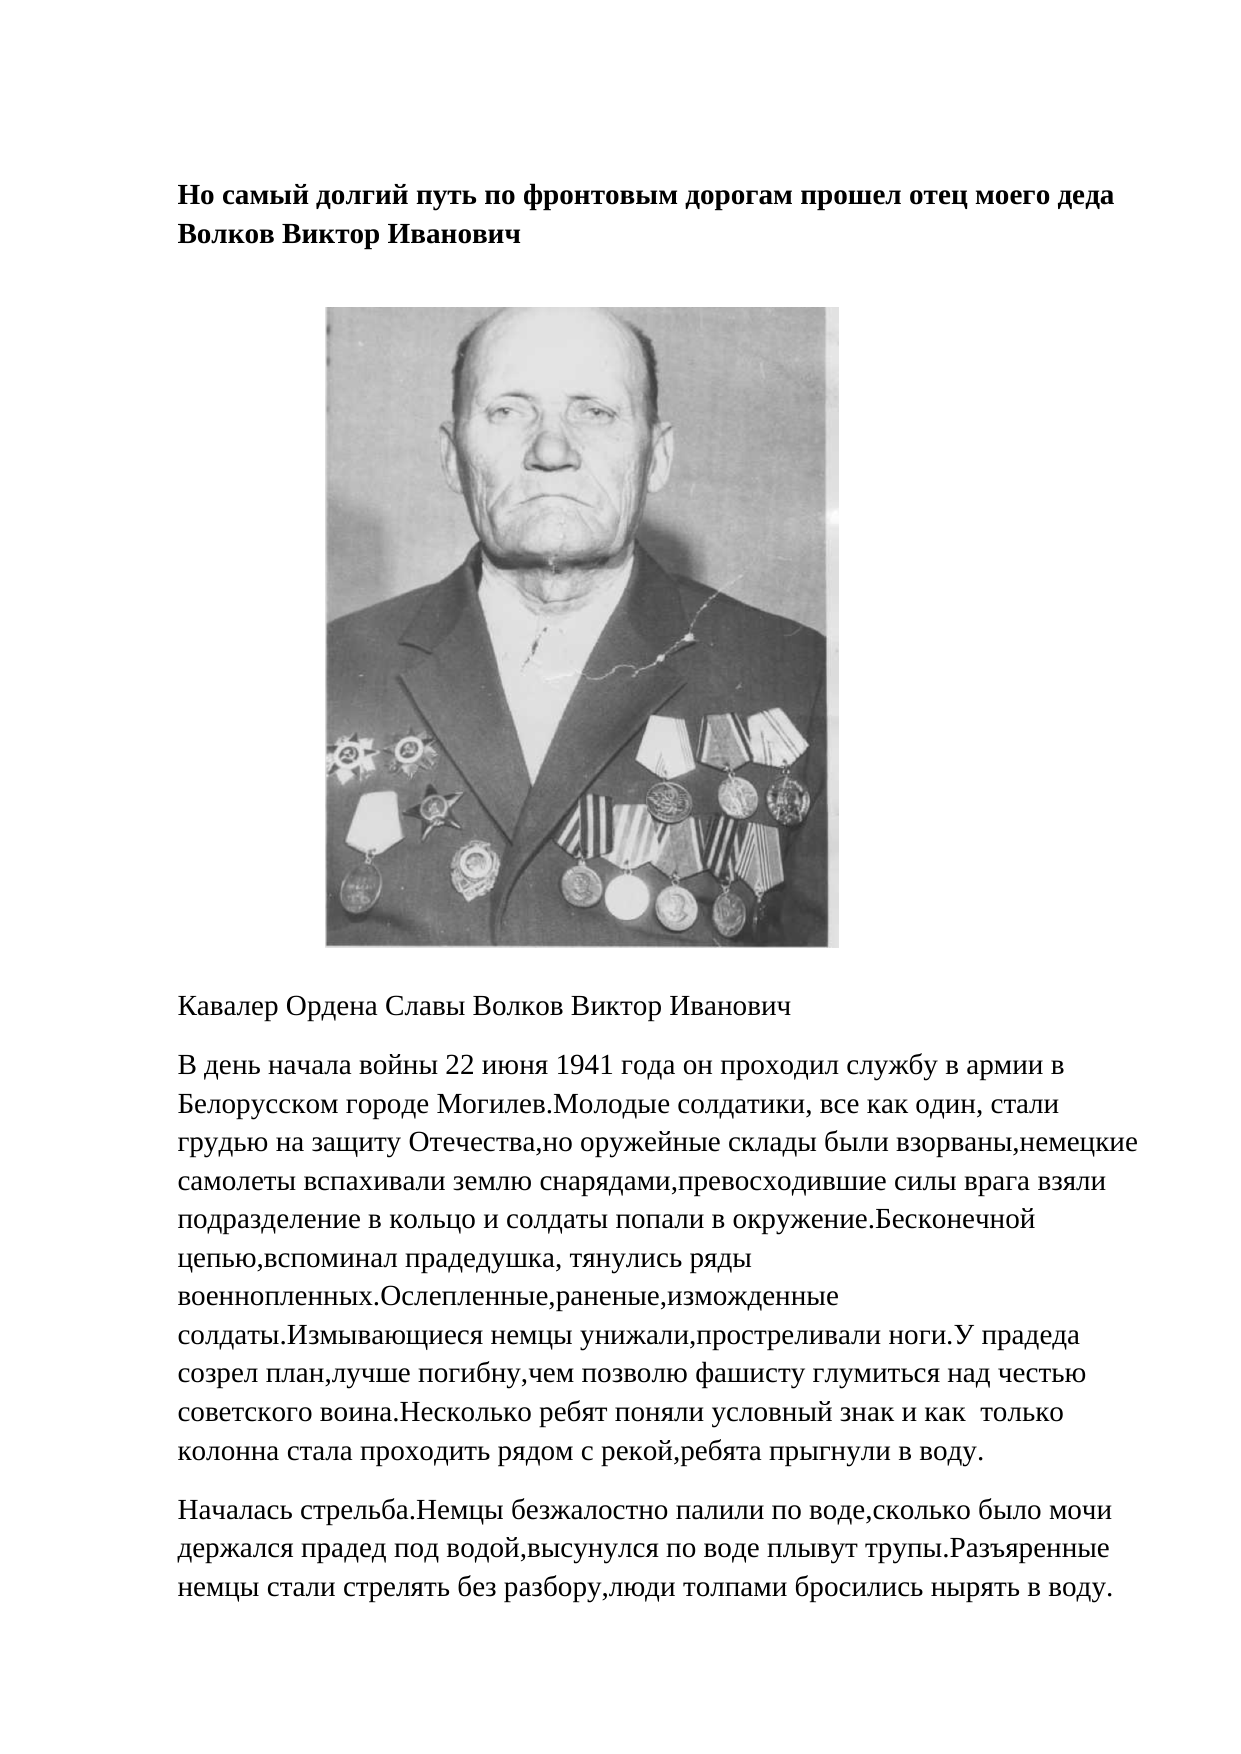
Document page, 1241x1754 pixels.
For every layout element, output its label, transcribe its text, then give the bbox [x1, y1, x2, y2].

text Но самый долгий путь по фронтовым дорогам прошел отец моего деда Волков Виктор Иванович [177, 177, 1152, 249]
picture [325, 307, 839, 947]
text В день начала войны 22 июня 1941 года он проходил службу в армии в Белорусском городе Могилев.Молодые солдатики, все как один, стали грудью на защиту Отечества,но оружейные склады были взорваны,немецкие самолеты вспахивали землю снарядами,превосходившие силы врага взяли подразделение в кольцо и солдаты попали в окружение.Бесконечной цепью,вспоминал прадедушка, тянулись ряды военнопленных.Ослепленные,раненые,изможденные солдаты.Измывающиеся немцы унижали,простреливали ноги.У прадеда созрел план,лучше погибну,чем позволю фашисту глумиться над честью советского воина.Несколько ребят поняли условный знак и как только колонна стала проходить рядом с рекой,ребята прыгнули в воду. [177, 1047, 1152, 1466]
text Началась стрельба.Немцы безжалостно палили по воде,сколько было мочи держался прадед под водой,высунулся по воде плывут трупы.Разъяренные немцы стали стрелять без разбору,люди толпами бросились нырять в воду. [177, 1492, 1152, 1603]
text Кавалер Ордена Славы Волков Виктор Иванович [177, 988, 1152, 1021]
